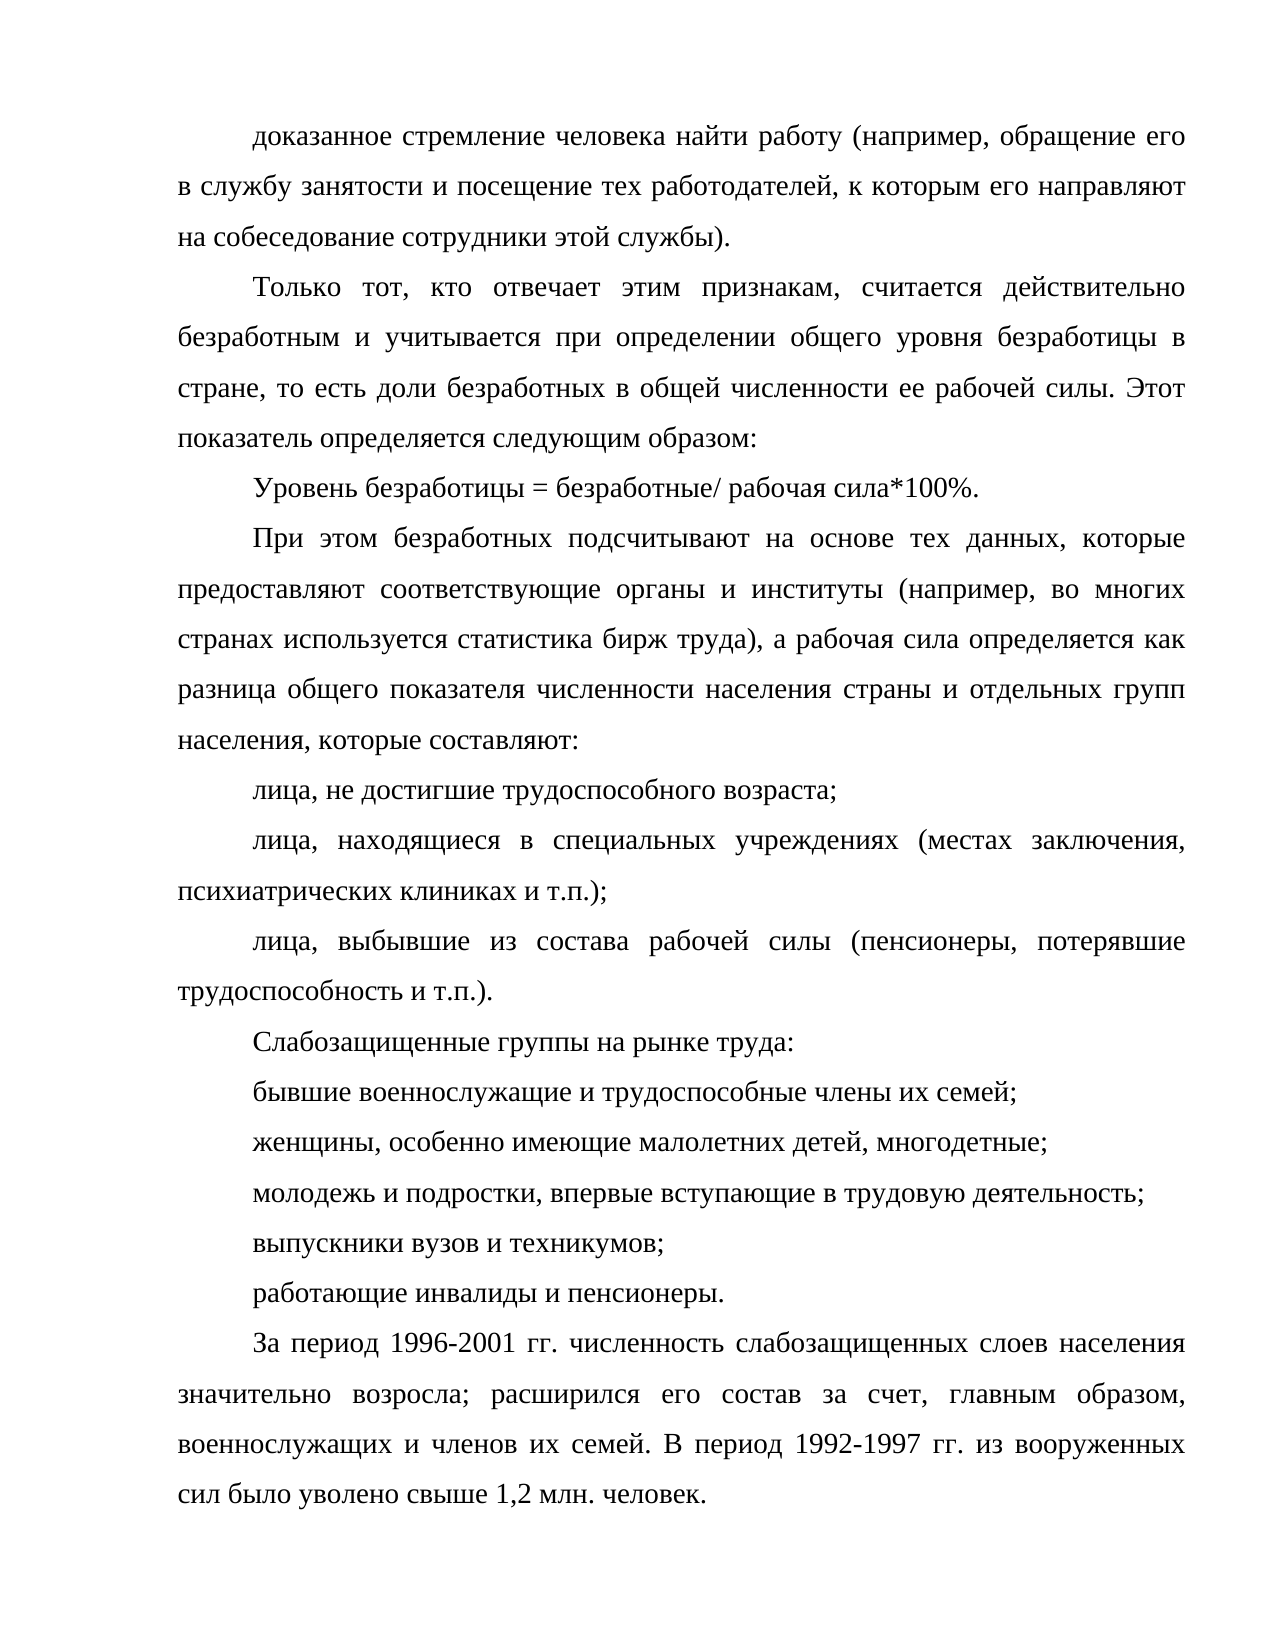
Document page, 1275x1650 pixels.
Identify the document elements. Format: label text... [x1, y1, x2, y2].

text При этом безработных подсчитывают на основе тех данных, которые предоставляют соответствующие органы и институты (например, во многих странах используется статистика бирж труда), а рабочая сила определяется как разница общего показателя численности населения страны и отдельных групп населения, которые составляют: [177, 521, 1186, 755]
text лица, не достигшие трудоспособного возраста; [177, 772, 1186, 806]
text женщины, особенно имеющие малолетних детей, многодетные; [177, 1124, 1186, 1158]
text За период 1996-2001 гг. численность слабозащищенных слоев населения значительно возросла; расширился его состав за счет, главным образом, военнослужащих и членов их семей. В период 1992-1997 гг. из вооруженных сил было уволено свыше 1,2 млн. человек. [177, 1326, 1186, 1510]
text Только тот, кто отвечает этим признакам, считается действительно безработным и учитывается при определении общего уровня безработицы в стране, то есть доли безработных в общей численности ее рабочей силы. Этот показатель определяется следующим образом: [177, 269, 1186, 453]
text выпускники вузов и техникумов; [177, 1225, 1186, 1258]
text молодежь и подростки, впервые вступающие в трудовую деятельность; [177, 1175, 1186, 1208]
text Слабозащищенные группы на рынке труда: [177, 1024, 1186, 1057]
text бывшие военнослужащие и трудоспособные члены их семей; [177, 1074, 1186, 1108]
text доказанное стремление человека найти работу (например, обращение его в службу занятости и посещение тех работодателей, к которым его направляют на собеседование сотрудники этой службы). [177, 118, 1186, 252]
text Уровень безработицы = безработные/ рабочая сила*100%. [177, 470, 1186, 504]
text лица, выбывшие из состава рабочей силы (пенсионеры, потерявшие трудоспособность и т.п.). [177, 923, 1186, 1007]
text работающие инвалиды и пенсионеры. [177, 1275, 1186, 1309]
text лица, находящиеся в специальных учреждениях (местах заключения, психиатрических клиниках и т.п.); [177, 822, 1186, 906]
